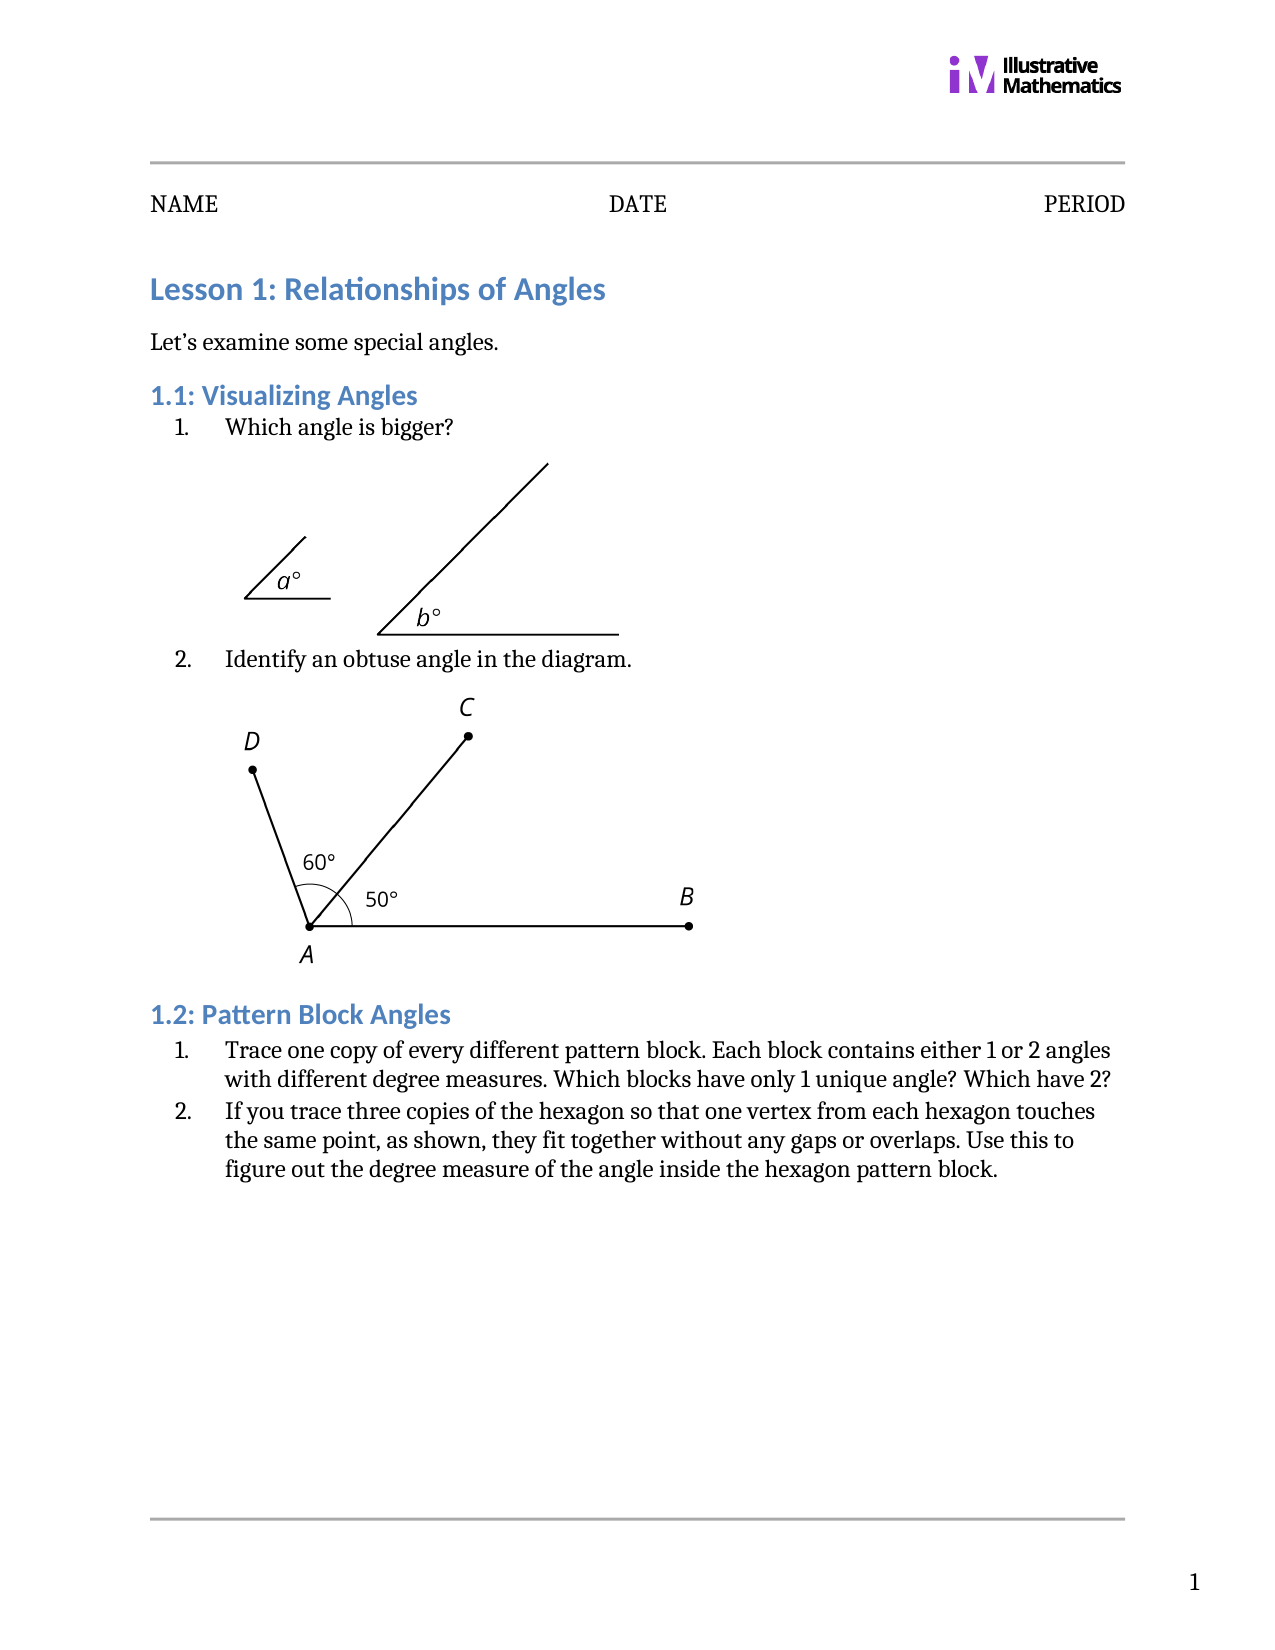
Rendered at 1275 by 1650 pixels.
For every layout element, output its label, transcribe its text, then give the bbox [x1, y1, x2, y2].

list If you trace three copies of the hexagon so that one vertex from each hexagon touches the same point, as shown, they fit together without any gaps or overlaps. Use this to figure out the degree measure of the angle inside the hexagon pattern block. [175, 1097, 1125, 1183]
picture [243, 694, 694, 970]
list Trace one copy of every different pattern block. Each block contains either 1 or 2 angles with different degree measures. Which blocks have only 1 unique angle? Which have 2? [175, 1036, 1125, 1093]
picture [949, 55, 1121, 93]
text Let’s examine some special angles. [150, 328, 1125, 357]
subtitle 1.2: Pattern Block Angles [150, 996, 1125, 1032]
list Which angle is bigger? [175, 413, 1125, 442]
subtitle 1.1: Visualizing Angles [150, 377, 1125, 413]
picture [243, 462, 619, 636]
subtitle Lesson 1: Relationships of Angles [150, 268, 1125, 309]
list Identify an obtuse angle in the diagram. [175, 645, 1125, 674]
